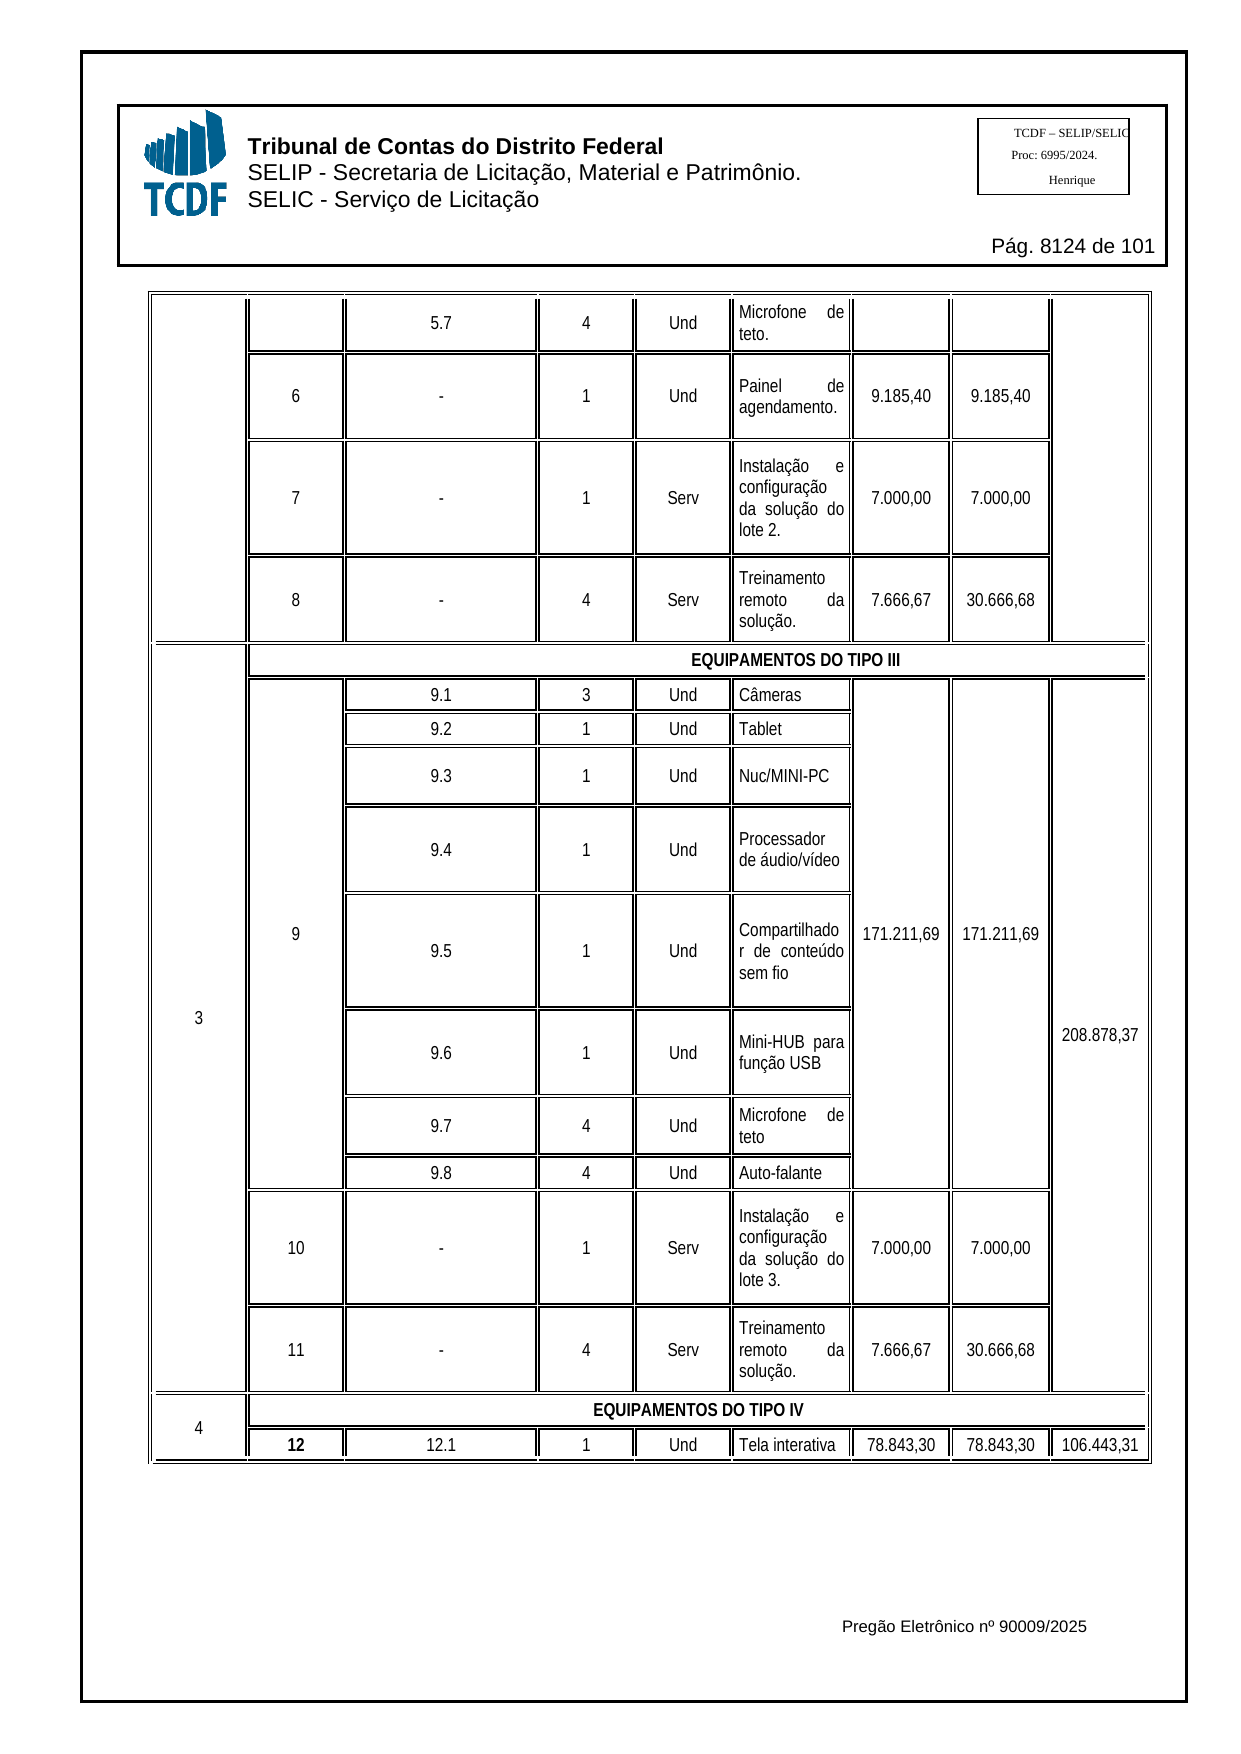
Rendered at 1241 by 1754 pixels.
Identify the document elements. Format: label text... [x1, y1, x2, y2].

table_cell [250, 645, 442, 675]
table_cell 4 [540, 1098, 632, 1153]
table_cell Microfone de teto. [732, 295, 851, 350]
table_cell Serv [637, 1192, 729, 1303]
table_cell 7.666,67 [854, 558, 948, 641]
table_cell 9.185,40 [854, 355, 948, 437]
table_cell 78.843,30 [951, 1429, 1050, 1459]
table_cell 1 [540, 355, 632, 437]
table_cell Serv [637, 558, 729, 641]
table_cell 9 [250, 680, 342, 1187]
table_cell 1 [540, 1011, 632, 1094]
table_cell 4 [540, 1158, 632, 1187]
table_cell Und [635, 292, 732, 350]
table_cell Tela interativa [732, 1430, 851, 1459]
table_cell 78.843,30 [851, 1427, 951, 1459]
table_cell 8 [250, 558, 342, 641]
table_cell - [347, 558, 535, 641]
table_cell EQUIPAMENTOS DO TIPO IV [247, 1391, 1150, 1425]
table_cell Und [637, 895, 729, 1006]
table_cell Compartilhador de conteúdo sem fio [734, 895, 849, 1006]
table_cell 171.211,69 [953, 680, 1048, 1187]
table_cell Painel de agendamento. [734, 355, 849, 437]
table_cell 4 [540, 1308, 632, 1391]
table_cell Und [637, 1158, 729, 1187]
table_cell Nuc/MINI-PC [734, 748, 849, 803]
table_cell 4 [150, 1391, 247, 1459]
table_cell Tablet [734, 714, 849, 744]
table_cell 10 [250, 1192, 342, 1303]
picture [129, 107, 241, 218]
table_cell - [347, 1308, 535, 1391]
table_cell Und [637, 1098, 729, 1153]
table_cell Processador de áudio/vídeo [734, 808, 849, 891]
table_cell 30.666,68 [953, 1308, 1048, 1391]
table_cell Und [637, 355, 729, 437]
table_cell 9.185,40 [953, 355, 1048, 437]
table_cell 9.2 [347, 714, 535, 744]
table_cell Treinamento remoto da solução. [734, 1308, 849, 1391]
table_cell - [347, 355, 535, 437]
table_cell - [347, 442, 535, 553]
table_cell Und [637, 714, 729, 744]
table_cell 7.000,00 [953, 442, 1048, 553]
table_cell 9.7 [347, 1098, 535, 1153]
table_cell 1 [540, 1192, 632, 1303]
table_cell 9.8 [347, 1158, 535, 1187]
table_cell 30.666,68 [953, 558, 1048, 641]
table_cell 171.211,69 [854, 680, 948, 1187]
table_cell 12 [247, 1425, 344, 1459]
table_cell 9.3 [347, 748, 535, 803]
table_cell 9.5 [347, 895, 535, 1006]
table_cell Câmeras [734, 680, 849, 709]
table_cell Und [637, 748, 729, 803]
table_cell Instalação e configuração da solução do lote 3. [734, 1192, 849, 1303]
table_cell Instalação e configuração da solução do lote 2. [734, 442, 849, 553]
table_cell Und [637, 680, 729, 709]
table_cell 9.4 [347, 808, 535, 891]
table_cell 12.1 [344, 1427, 538, 1459]
table_cell 7 [250, 442, 342, 553]
table_cell 6 [250, 355, 342, 437]
table_cell Und [637, 808, 729, 891]
table_cell EQUIPAMENTOS DO TIPO III [442, 641, 1150, 675]
table_cell 4 [538, 295, 634, 350]
table_cell 5.7 [344, 292, 538, 350]
table_cell Treinamento remoto da solução. [734, 558, 849, 641]
table_cell 1 [540, 748, 632, 803]
table_cell 11 [250, 1308, 342, 1391]
table_cell 7.000,00 [953, 1192, 1048, 1303]
table_cell 7.000,00 [854, 442, 948, 553]
table_cell 106.443,31 [1050, 1425, 1150, 1459]
table_cell 7.000,00 [854, 1192, 948, 1303]
table_cell - [347, 1192, 535, 1303]
table_cell 1 [540, 895, 632, 1006]
table_cell 1 [540, 808, 632, 891]
table_cell 4 [540, 558, 632, 641]
table_cell Serv [637, 1308, 729, 1391]
table_cell 9.1 [347, 680, 535, 709]
table_cell Und [637, 1011, 729, 1094]
table_cell Und [635, 1427, 732, 1459]
table_cell 3 [540, 680, 632, 709]
table_cell Auto-falante [734, 1158, 849, 1187]
table_cell 208.878,37 [1050, 675, 1150, 1391]
table_cell 1 [540, 714, 632, 744]
table_cell 1 [540, 442, 632, 553]
table_cell 7.666,67 [854, 1308, 948, 1391]
table_cell Mini-HUB para função USB [734, 1011, 849, 1094]
table_cell 9.6 [347, 1011, 535, 1094]
table_cell 1 [538, 1430, 634, 1459]
table_cell Serv [637, 442, 729, 553]
table_cell Microfone de teto [734, 1098, 849, 1153]
table_cell 3 [150, 641, 247, 1391]
